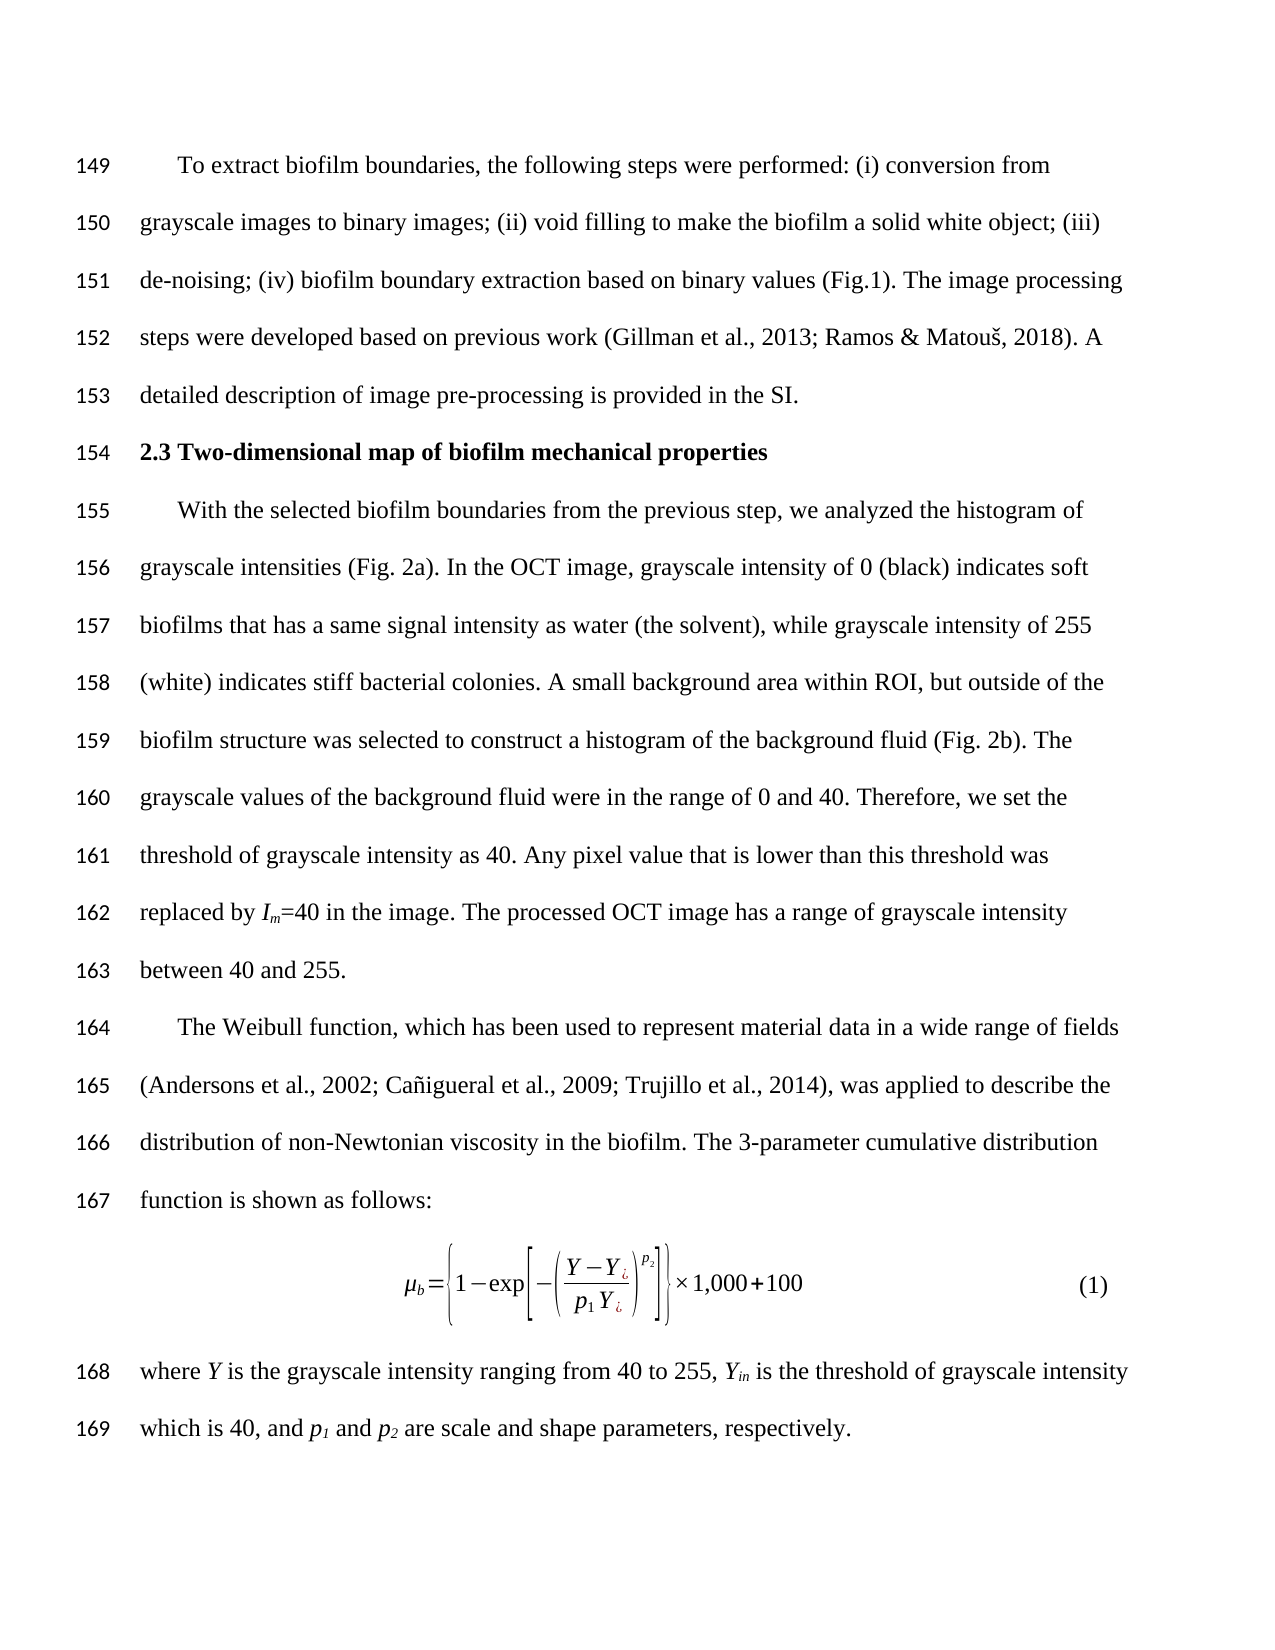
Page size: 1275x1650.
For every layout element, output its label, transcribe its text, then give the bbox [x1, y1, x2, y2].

text where Y is the grayscale intensity ranging from 40 to 255, Yin is the threshold of grayscale intensity which is 40, and p1 and p2 are scale and shape parameters, respectively. [139, 1356, 1136, 1442]
table_header [140, 1243, 1068, 1356]
table_header (1) [1068, 1243, 1119, 1356]
text 2.3 Two-dimensional map of biofilm mechanical properties [139, 437, 1136, 466]
text The Weibull function, which has been used to represent material data in a wide range of fields (Andersons et al., 2002; Cañigueral et al., 2009; Trujillo et al., 2014), was applied to describe the distribution of non-Newtonian viscosity in the biofilm. The 3-parameter cumulative distribution function is shown as follows: [139, 1012, 1136, 1214]
text With the selected biofilm boundaries from the previous step, we analyzed the histogram of grayscale intensities (Fig. 2a). In the OCT image, grayscale intensity of 0 (black) indicates soft biofilms that has a same signal intensity as water (the solvent), while grayscale intensity of 255 (white) indicates stiff bacterial colonies. A small background area within ROI, but outside of the biofilm structure was selected to construct a histogram of the background fluid (Fig. 2b). The grayscale values of the background fluid were in the range of 0 and 40. Therefore, we set the threshold of grayscale intensity as 40. Any pixel value that is lower than this threshold was replaced by Im=40 in the image. The processed OCT image has a range of grayscale intensity between 40 and 255. [139, 495, 1136, 984]
text To extract biofilm boundaries, the following steps were performed: (i) conversion from grayscale images to binary images; (ii) void filling to make the biofilm a solid white object; (iii) de-noising; (iv) biofilm boundary extraction based on binary values (Fig.1). The image processing steps were developed based on previous work (Gillman et al., 2013; Ramos & Matouš, 2018). A detailed description of image pre-processing is provided in the SI. [139, 150, 1136, 409]
